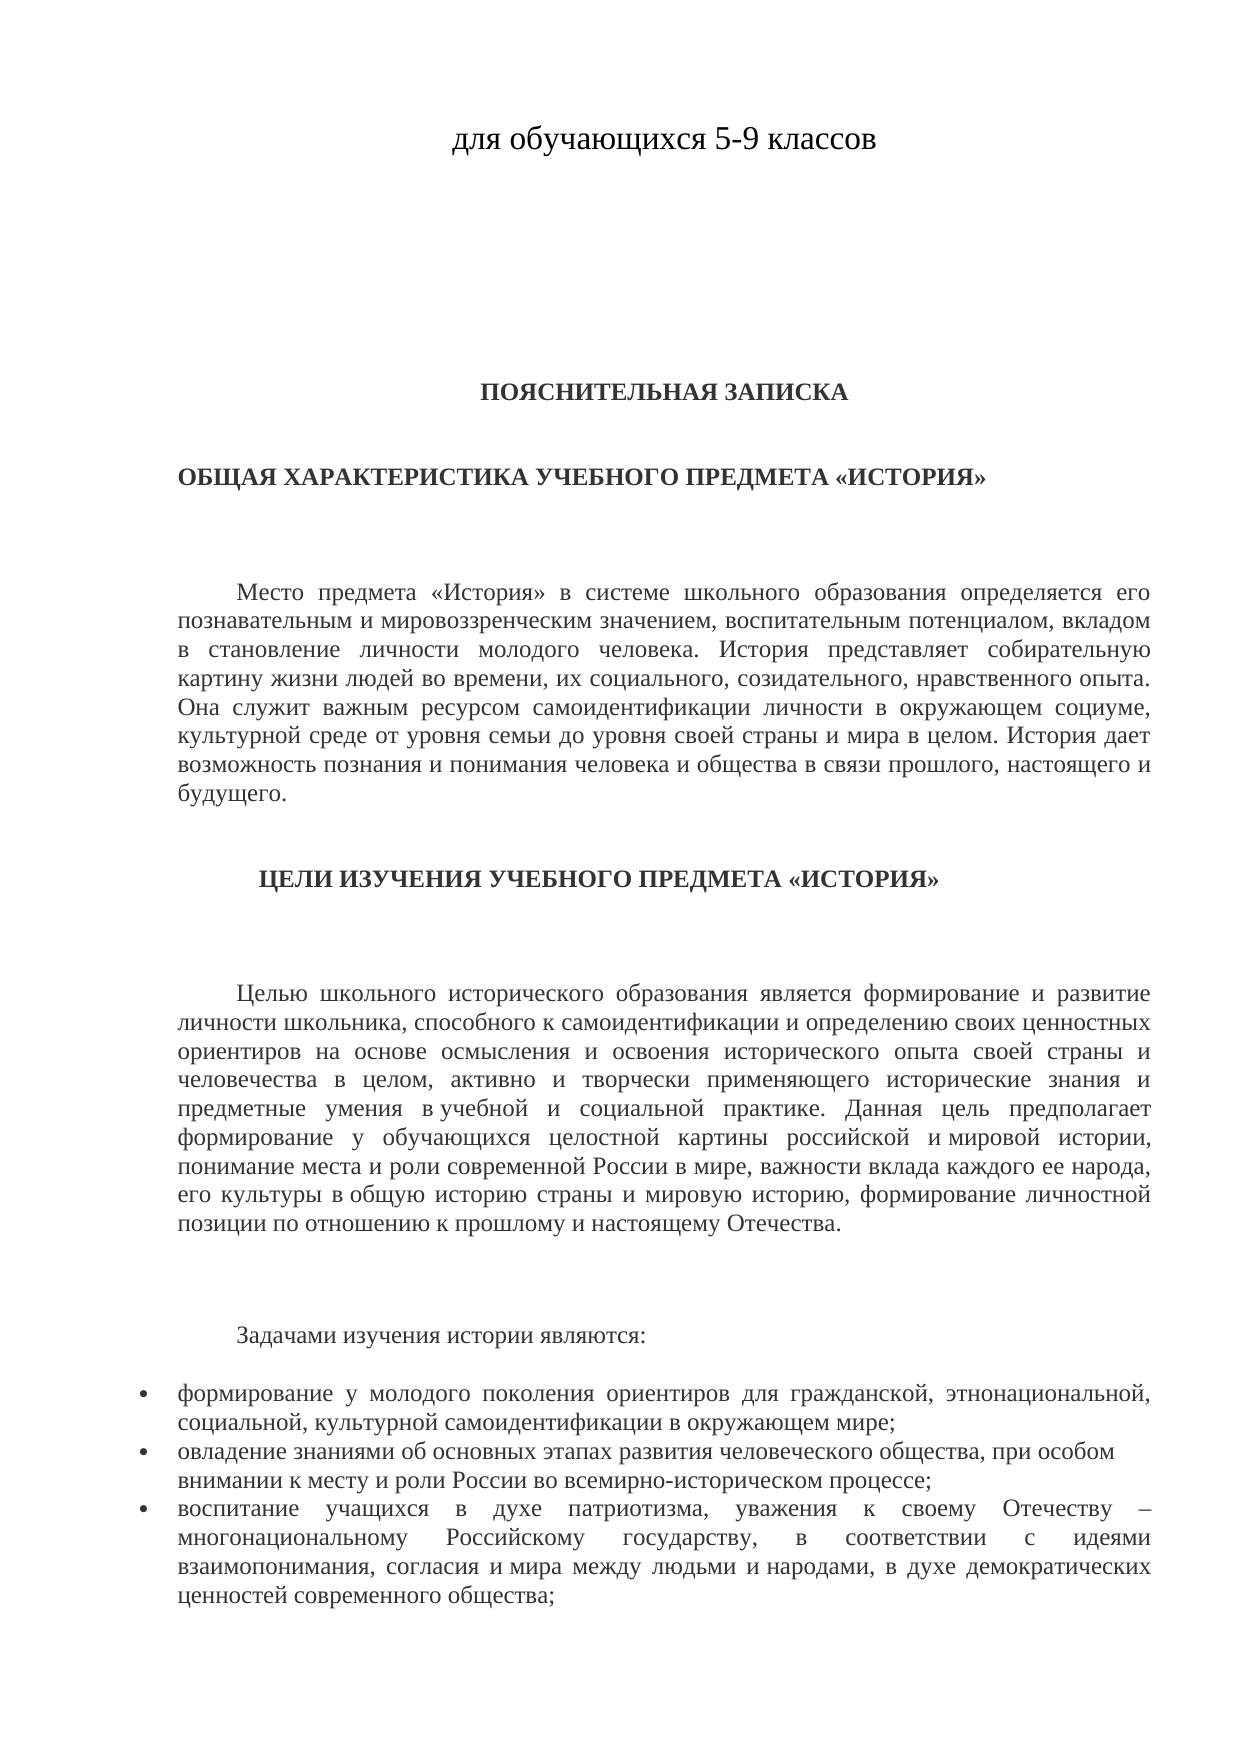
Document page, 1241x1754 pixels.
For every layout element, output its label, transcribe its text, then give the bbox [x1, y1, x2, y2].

list воспитание учащихся в духе патриотизма, уважения к своему Отечеству – многонациональному Российскому государству, в соответствии с идеями взаимопонимания, согласия и мира между людьми и народами, в духе демократических ценностей современного общества; [140, 1493, 1152, 1608]
text ПОЯСНИТЕЛЬНАЯ ЗАПИСКА [177, 377, 1152, 405]
list овладение знаниями об основных этапах развития человеческого общества, при особом внимании к месту и роли России во всемирно-историческом процессе; [140, 1436, 1152, 1493]
text ОБЩАЯ ХАРАКТЕРИСТИКА УЧЕБНОГО ПРЕДМЕТА «ИСТОРИЯ» [177, 462, 1152, 491]
text Целью школьного исторического образования является формирование и развитие личности школьника, способного к самоидентификации и определению своих ценностных ориентиров на основе осмысления и освоения исторического опыта своей страны и человечества в целом, активно и творчески применяющего исторические знания и предметные умения в учебной и социальной практике. Данная цель предполагает формирование у обучающихся целостной картины российской и мировой истории, понимание места и роли современной России в мире, важности вклада каждого ее народа, его культуры в общую историю страны и мировую историю, формирование личностной позиции по отношению к прошлому и настоящему Отечества. [177, 978, 1152, 1237]
list формирование у молодого поколения ориентиров для гражданской, этнонациональной, социальной, культурной самоидентификации в окружающем мире; [140, 1378, 1152, 1436]
text Задачами изучения истории являются: [177, 1321, 1152, 1349]
text Место предмета «История» в системе школьного образования определяется его познавательным и мировоззренческим значением, воспитательным потенциалом, вкладом в становление личности молодого человека. История представляет собирательную картину жизни людей во времени, их социального, созидательного, нравственного опыта. Она служит важным ресурсом самоидентификации личности в окружающем социуме, культурной среде от уровня семьи до уровня своей страны и мира в целом. История дает возможность познания и понимания человека и общества в связи прошлого, настоящего и будущего. [177, 577, 1152, 807]
text для обучающихся 5-9 классов [177, 118, 1152, 156]
text ЦЕЛИ ИЗУЧЕНИЯ УЧЕБНОГО ПРЕДМЕТА «ИСТОРИЯ» [177, 864, 1152, 892]
